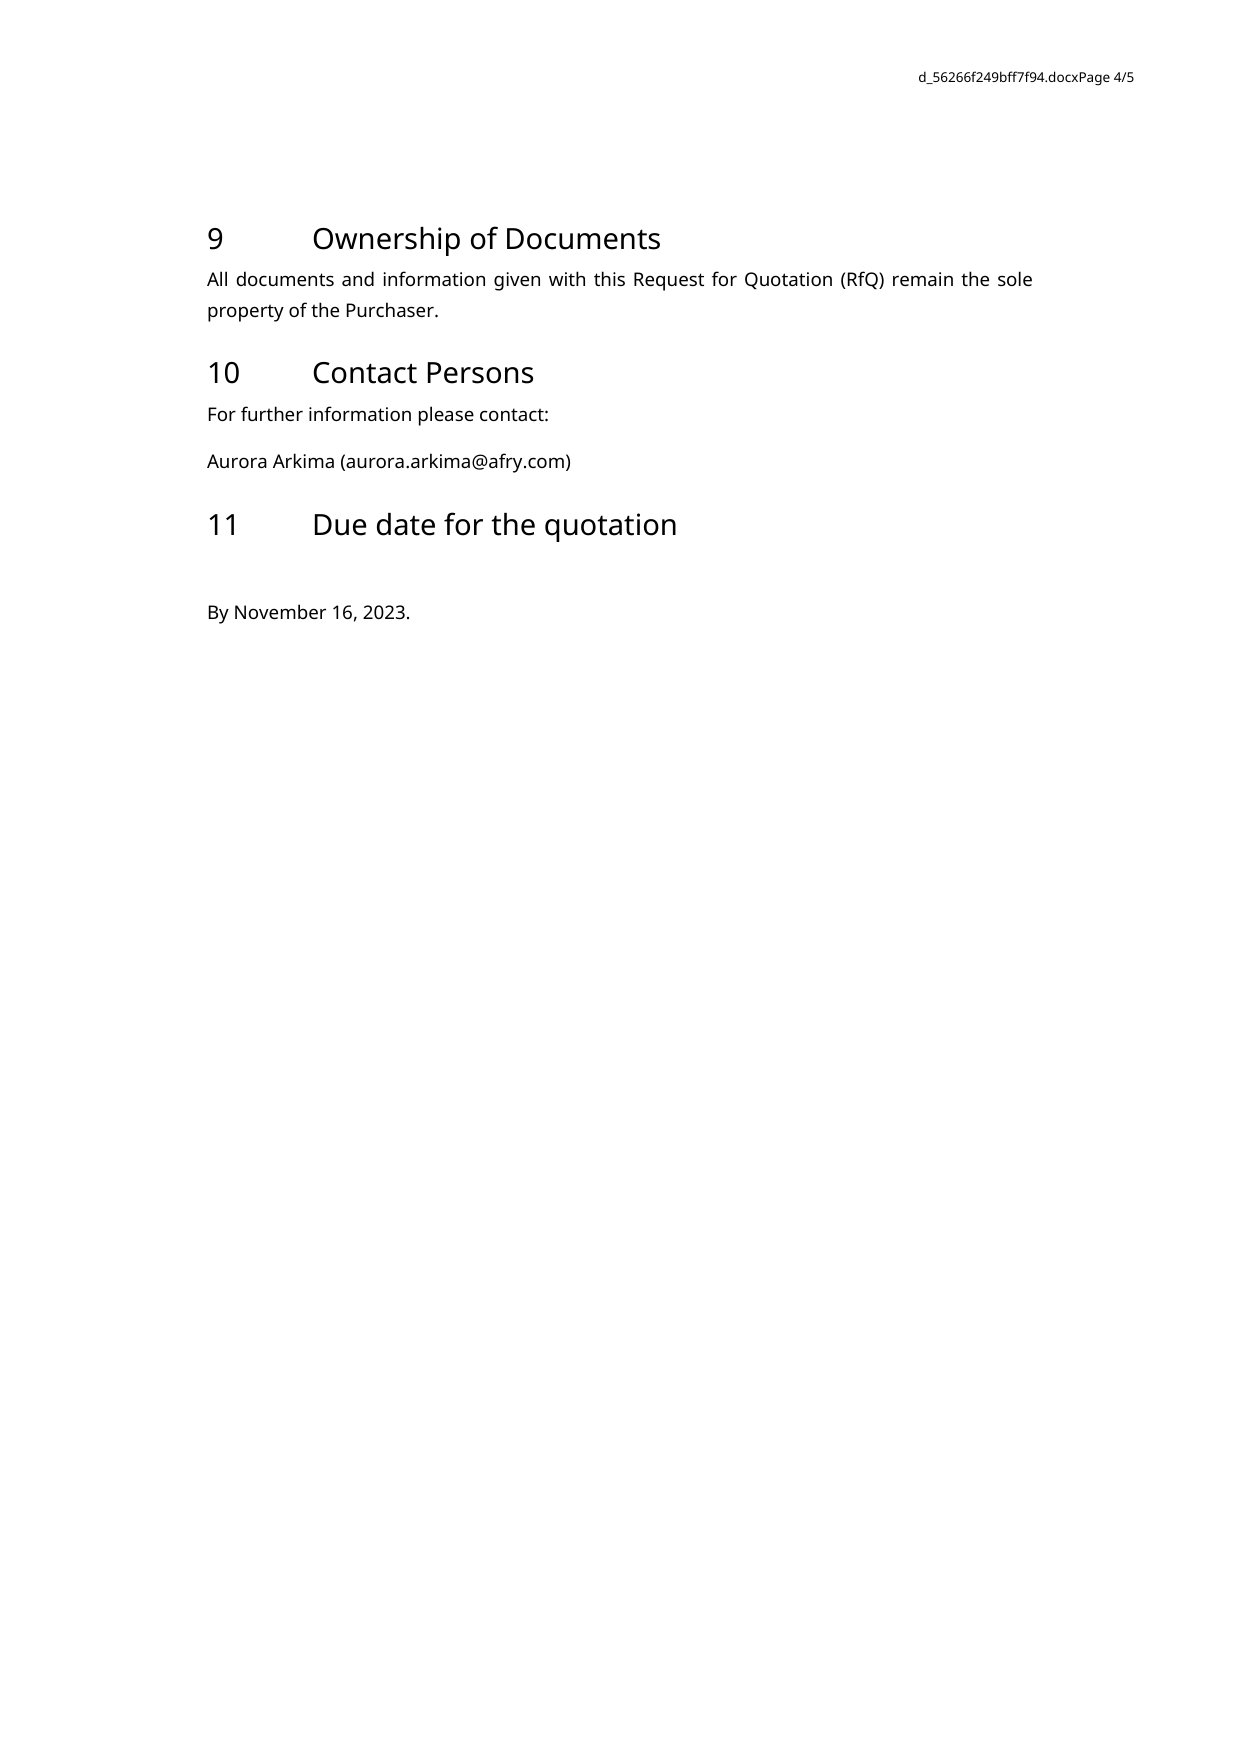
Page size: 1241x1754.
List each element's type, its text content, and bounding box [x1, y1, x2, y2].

subtitle Due date for the quotation [207, 504, 1033, 543]
text By November 16, 2023. [207, 599, 1033, 624]
text Aurora Arkima (aurora.arkima@afry.com) [207, 448, 1033, 474]
subtitle Contact Persons [207, 353, 1033, 392]
text For further information please contact: [207, 401, 1033, 426]
subtitle Ownership of Documents [207, 218, 1033, 258]
text All documents and information given with this Request for Quotation (RfQ) remain the sole property of the Purchaser. [207, 267, 1033, 323]
